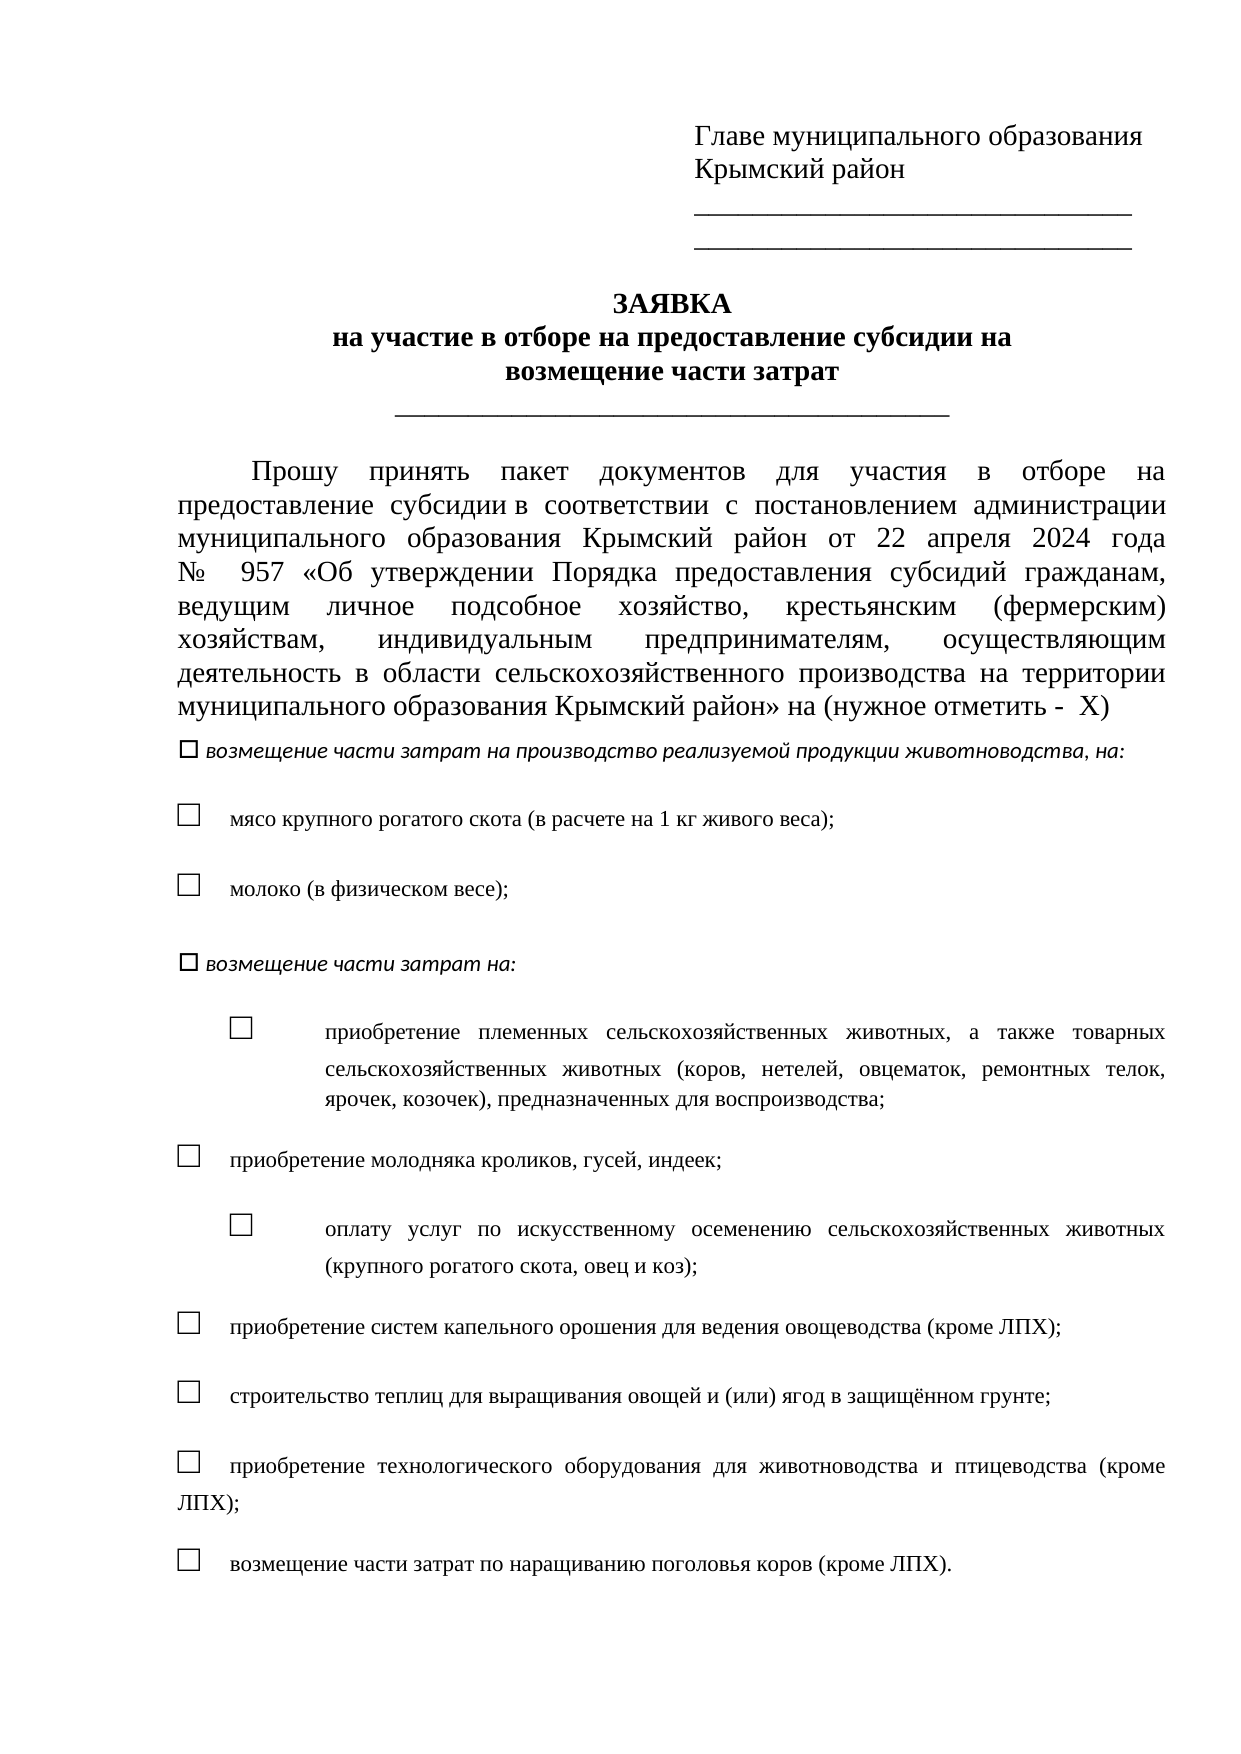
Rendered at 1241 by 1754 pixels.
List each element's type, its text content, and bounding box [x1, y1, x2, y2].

text Прошу принять пакет документов для участия в отборе на предоставление субсидии в соответствии с постановлением администрации муниципального образования Крымский район от 22 апреля 2024 года № 957 «Об утверждении Порядка предоставления субсидий гражданам, ведущим личное подсобное хозяйство, крестьянским (фермерским) хозяйствам, индивидуальным предпринимателям, осуществляющим деятельность в области сельскохозяйственного производства на территории муниципального образования Крымский район» на (нужное отметить - X) [177, 453, 1167, 722]
text ______________________________ [694, 185, 1167, 219]
text ______________________________________ [266, 386, 1078, 420]
text □ возмещение части затрат на производство реализуемой продукции животноводства, на: [177, 722, 1167, 768]
text Крымский район [694, 152, 1167, 185]
list строительство теплиц для выращивания овощей и (или) ягод в защищённом грунте; [177, 1373, 1167, 1415]
text ______________________________ [694, 219, 1167, 252]
list приобретение технологического оборудования для животноводства и птицеводства (кроме ЛПХ); [177, 1442, 1167, 1515]
list приобретение систем капельного орошения для ведения овощеводства (кроме ЛПХ); [177, 1303, 1167, 1346]
text □ возмещение части затрат на: [177, 935, 1167, 981]
list молоко (в физическом весе); [177, 865, 1167, 908]
list приобретение молодняка кроликов, гусей, индеек; [177, 1136, 1167, 1178]
text на участие в отборе на предоставление субсидии на возмещение части затрат [266, 319, 1078, 386]
list оплату услуг по искусственному осеменению сельскохозяйственных животных (крупного рогатого скота, овец и коз); [229, 1206, 1167, 1278]
list приобретение племенных сельскохозяйственных животных, а также товарных сельскохозяйственных животных (коров, нетелей, овцематок, ремонтных телок, ярочек, козочек), предназначенных для воспроизводства; [229, 1008, 1167, 1111]
list возмещение части затрат по наращиванию поголовья коров (кроме ЛПХ). [177, 1540, 1167, 1582]
list мясо крупного рогатого скота (в расчете на 1 кг живого веса); [177, 795, 1167, 838]
text Главе муниципального образования [694, 118, 1167, 152]
text ЗАЯВКА [266, 286, 1078, 319]
